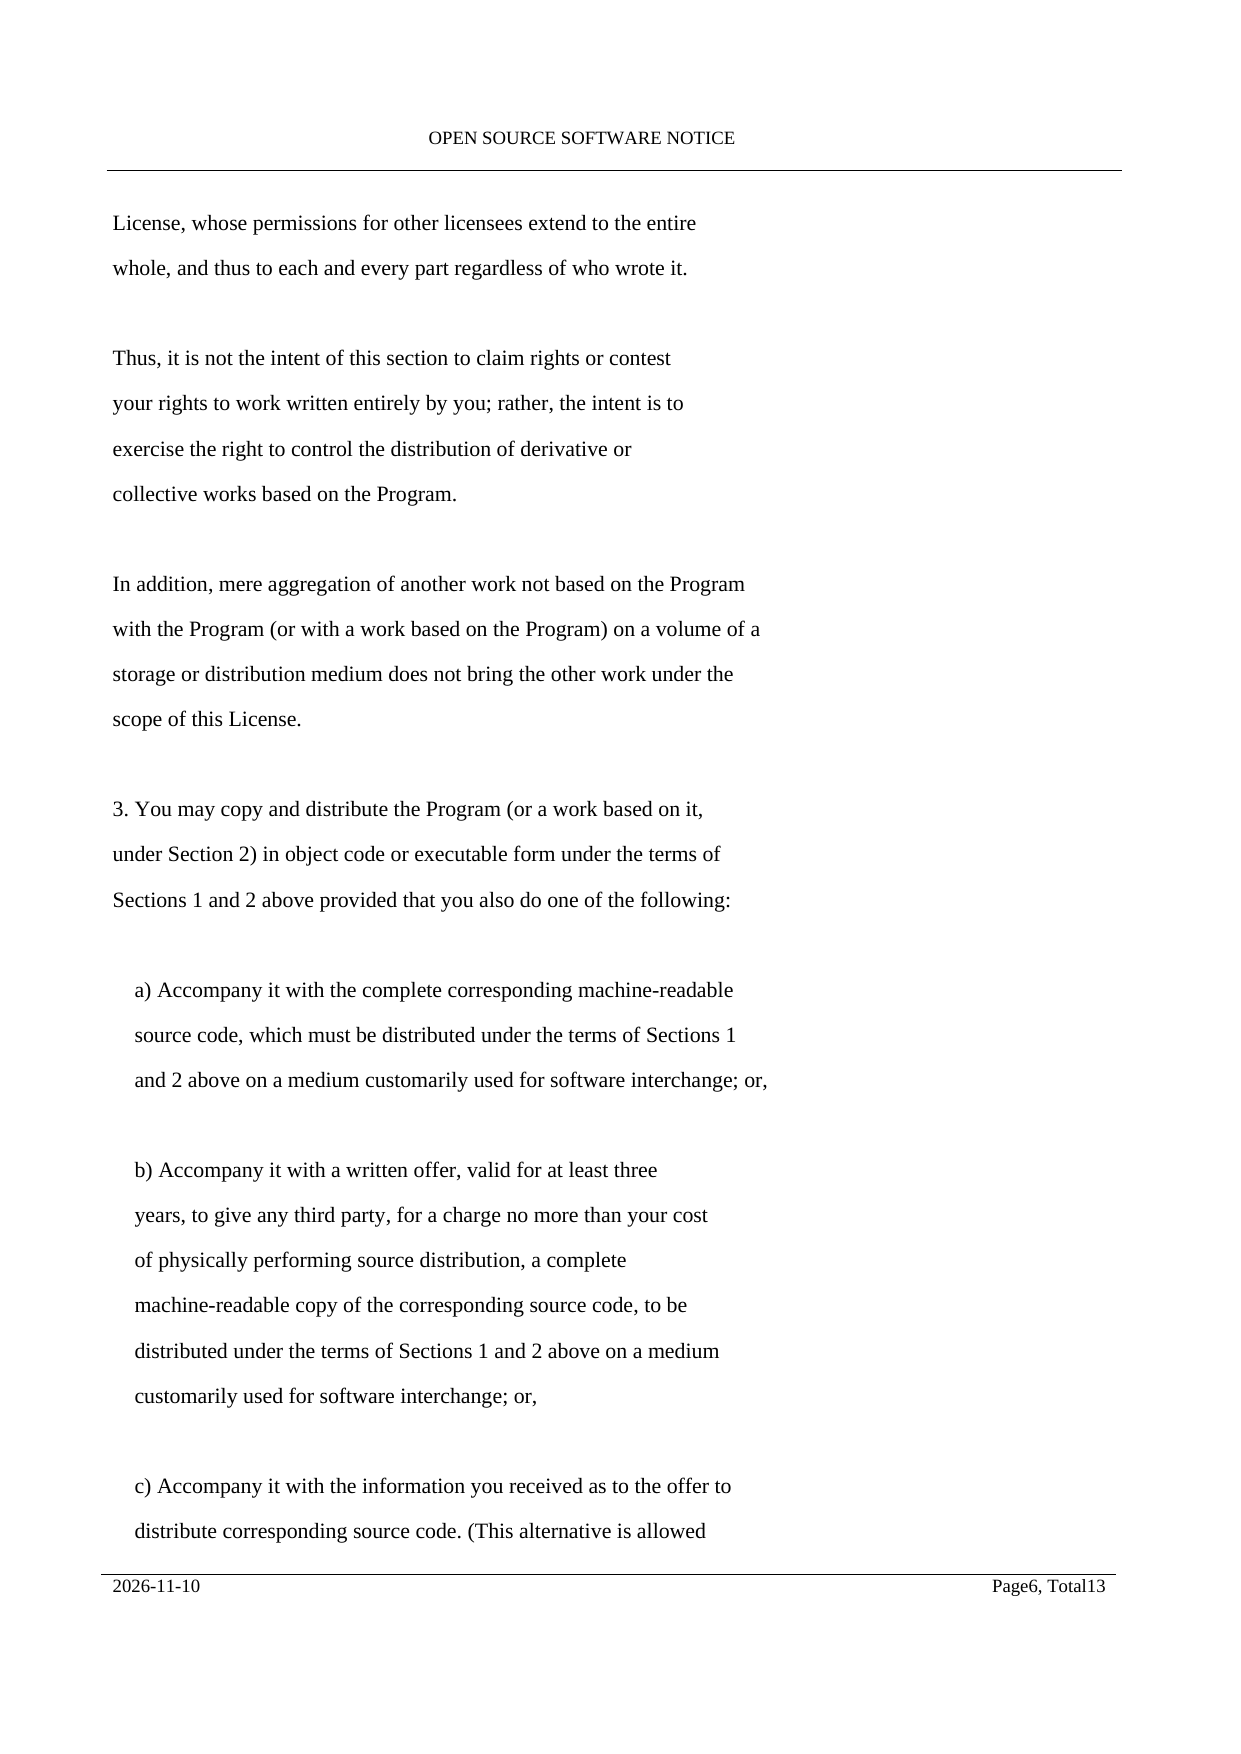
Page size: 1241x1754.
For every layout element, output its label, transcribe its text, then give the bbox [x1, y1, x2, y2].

text a) Accompany it with the complete corresponding machine-readable [112, 973, 1128, 1006]
text In addition, mere aggregation of another work not based on the Program [112, 567, 1128, 600]
text your rights to work written entirely by you; rather, the intent is to [112, 387, 1128, 419]
text years, to give any third party, for a charge no more than your cost [112, 1199, 1128, 1231]
text storage or distribution medium does not bring the other work under the [112, 657, 1128, 690]
text whole, and thus to each and every part regardless of who wrote it. [112, 251, 1128, 284]
text exercise the right to control the distribution of derivative or [112, 432, 1128, 464]
text with the Program (or with a work based on the Program) on a volume of a [112, 612, 1128, 645]
text collective works based on the Program. [112, 477, 1128, 509]
text distribute corresponding source code. (This alternative is allowed [112, 1514, 1128, 1547]
text b) Accompany it with a written offer, valid for at least three [112, 1153, 1128, 1186]
text c) Accompany it with the information you received as to the offer to [112, 1469, 1128, 1502]
text machine-readable copy of the corresponding source code, to be [112, 1289, 1128, 1321]
text Thus, it is not the intent of this section to claim rights or contest [112, 342, 1128, 374]
text Sections 1 and 2 above provided that you also do one of the following: [112, 883, 1128, 915]
text distributed under the terms of Sections 1 and 2 above on a medium [112, 1334, 1128, 1366]
text 3. You may copy and distribute the Program (or a work based on it, [112, 793, 1128, 825]
text scope of this License. [112, 702, 1128, 735]
text customarily used for software interchange; or, [112, 1379, 1128, 1412]
text and 2 above on a medium customarily used for software interchange; or, [112, 1063, 1128, 1096]
text source code, which must be distributed under the terms of Sections 1 [112, 1018, 1128, 1051]
text License, whose permissions for other licensees extend to the entire [112, 206, 1128, 239]
text under Section 2) in object code or executable form under the terms of [112, 838, 1128, 870]
text of physically performing source distribution, a complete [112, 1244, 1128, 1276]
